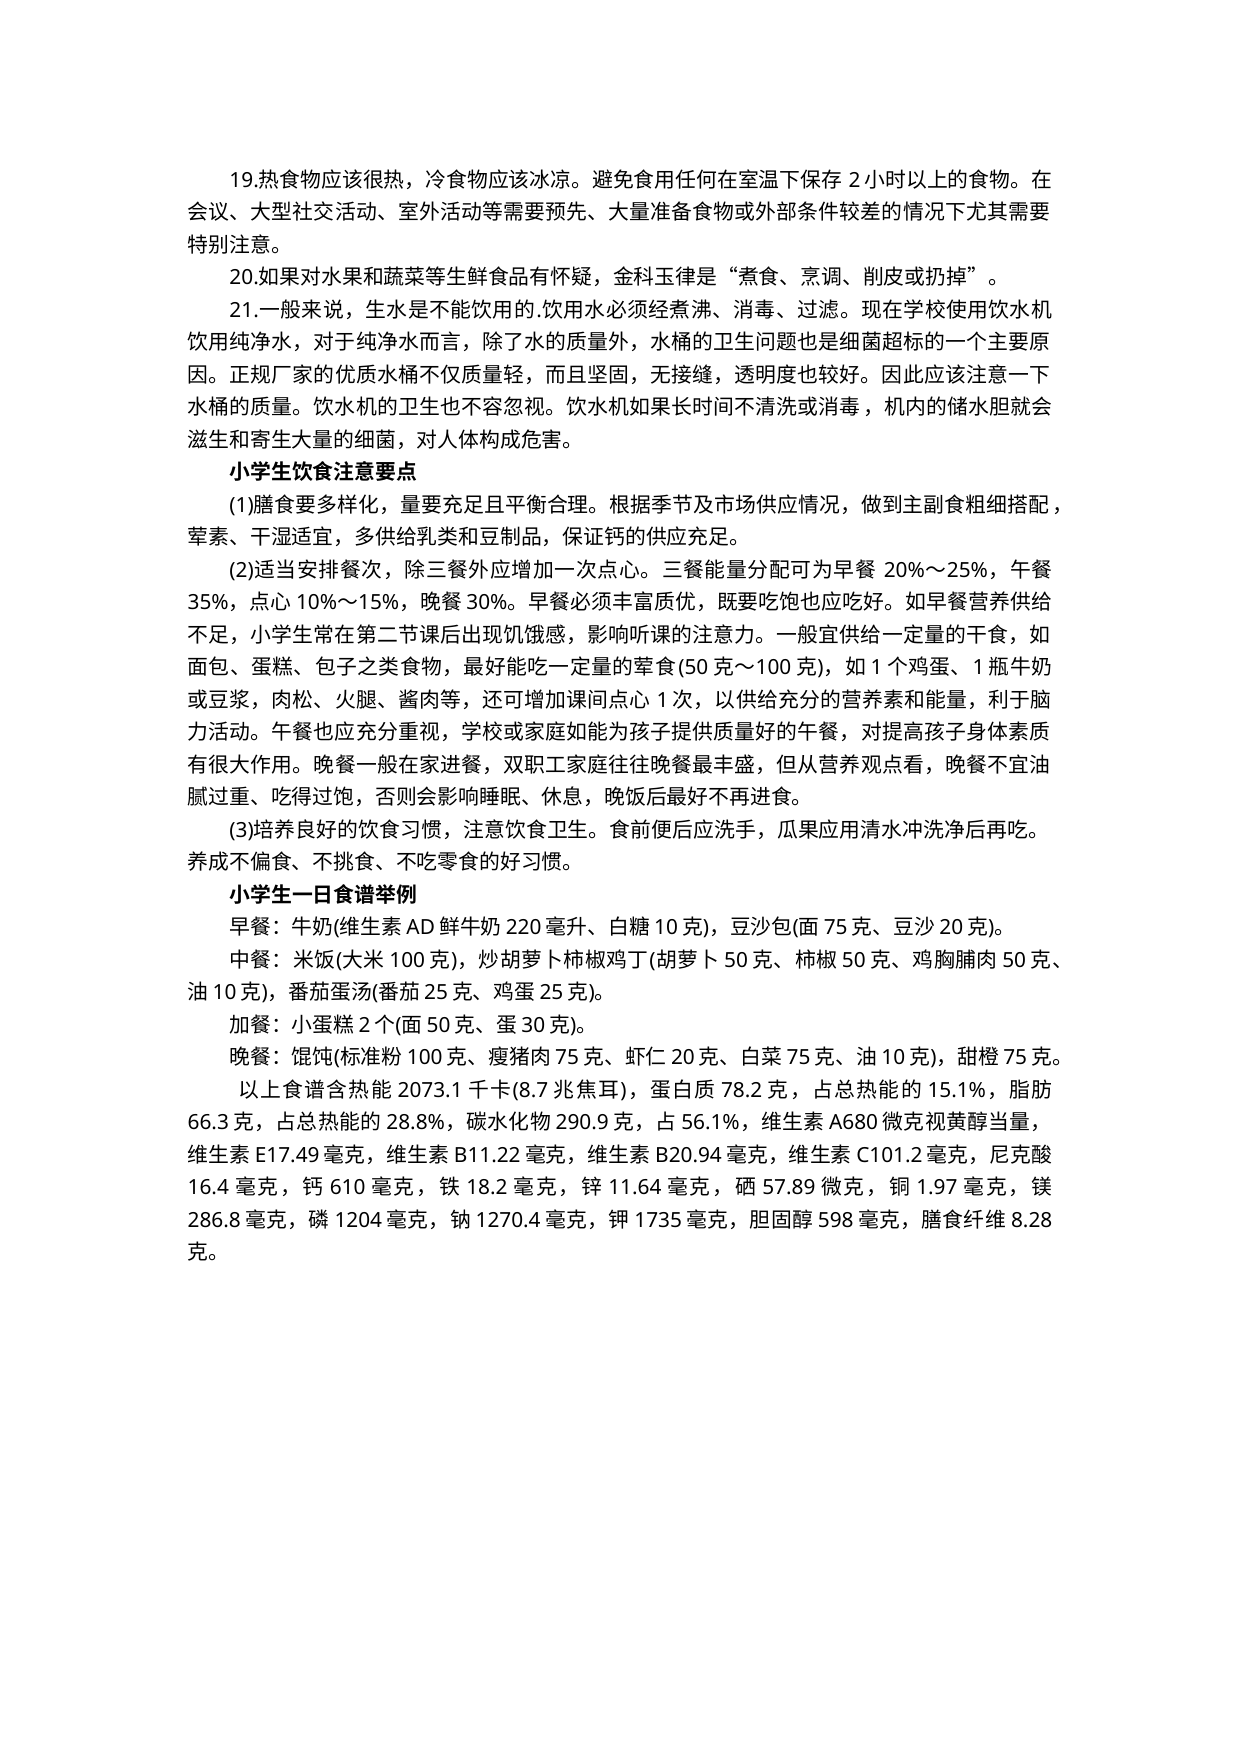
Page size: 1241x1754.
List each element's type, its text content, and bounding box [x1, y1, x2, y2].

text (2)适当安排餐次，除三餐外应增加一次点心。三餐能量分配可为早餐20%～25%，午餐35%，点心10%～15%，晚餐30%。早餐必须丰富质优，既要吃饱也应吃好。如早餐营养供给不足，小学生常在第二节课后出现饥饿感，影响听课的注意力。一般宜供给一定量的干食，如面包、蛋糕、包子之类食物，最好能吃一定量的荤食(50克～100克)，如1个鸡蛋、1瓶牛奶或豆浆，肉松、火腿、酱肉等，还可增加课间点心1次，以供给充分的营养素和能量，利于脑力活动。午餐也应充分重视，学校或家庭如能为孩子提供质量好的午餐，对提高孩子身体素质有很大作用。晚餐一般在家进餐，双职工家庭往往晚餐最丰盛，但从营养观点看，晚餐不宜油腻过重、吃得过饱，否则会影响睡眠、休息，晚饭后最好不再进食。 [187, 552, 1053, 812]
text 小学生饮食注意要点 [187, 454, 1053, 487]
text 晚餐：馄饨(标准粉100克、瘦猪肉75克、虾仁20克、白菜75克、油10克)，甜橙75克。 以上食谱含热能2073.1千卡(8.7兆焦耳)，蛋白质78.2克，占总热能的15.1%，脂肪66.3克，占总热能的28.8%，碳水化物290.9克，占56.1%，维生素A680微克视黄醇当量，维生素E17.49毫克，维生素B11.22毫克，维生素B20.94毫克，维生素C101.2毫克，尼克酸16.4毫克，钙610毫克，铁18.2毫克，锌11.64毫克，硒57.89微克，铜1.97毫克，镁286.8毫克，磷1204毫克，钠1270.4毫克，钾1735毫克，胆固醇598毫克，膳食纤维8.28克。 [187, 1039, 1053, 1299]
text 21.一般来说，生水是不能饮用的.饮用水必须经煮沸、消毒、过滤。现在学校使用饮水机饮用纯净水，对于纯净水而言，除了水的质量外，水桶的卫生问题也是细菌超标的一个主要原因。正规厂家的优质水桶不仅质量轻，而且坚固，无接缝，透明度也较好。因此应该注意一下水桶的质量。饮水机的卫生也不容忽视。饮水机如果长时间不清洗或消毒，机内的储水胆就会滋生和寄生大量的细菌，对人体构成危害。 [187, 292, 1053, 454]
text 小学生一日食谱举例 [187, 877, 1053, 909]
text 20.如果对水果和蔬菜等生鲜食品有怀疑，金科玉律是“煮食、烹调、削皮或扔掉”。 [187, 259, 1053, 292]
text 中餐：米饭(大米100克)，炒胡萝卜柿椒鸡丁(胡萝卜50克、柿椒50克、鸡胸脯肉50克、油10克)，番茄蛋汤(番茄25克、鸡蛋25克)。 [187, 942, 1053, 1007]
text 19.热食物应该很热，冷食物应该冰凉。避免食用任何在室温下保存2小时以上的食物。在会议、大型社交活动、室外活动等需要预先、大量准备食物或外部条件较差的情况下尤其需要特别注意。 [187, 162, 1053, 259]
text (3)培养良好的饮食习惯，注意饮食卫生。食前便后应洗手，瓜果应用清水冲洗净后再吃。养成不偏食、不挑食、不吃零食的好习惯。 [187, 812, 1053, 877]
text 加餐：小蛋糕2个(面50克、蛋30克)。 [187, 1007, 1053, 1039]
text (1)膳食要多样化，量要充足且平衡合理。根据季节及市场供应情况，做到主副食粗细搭配，荤素、干湿适宜，多供给乳类和豆制品，保证钙的供应充足。 [187, 487, 1053, 552]
text 早餐：牛奶(维生素AD鲜牛奶220毫升、白糖10克)，豆沙包(面75克、豆沙20克)。 [187, 909, 1053, 942]
